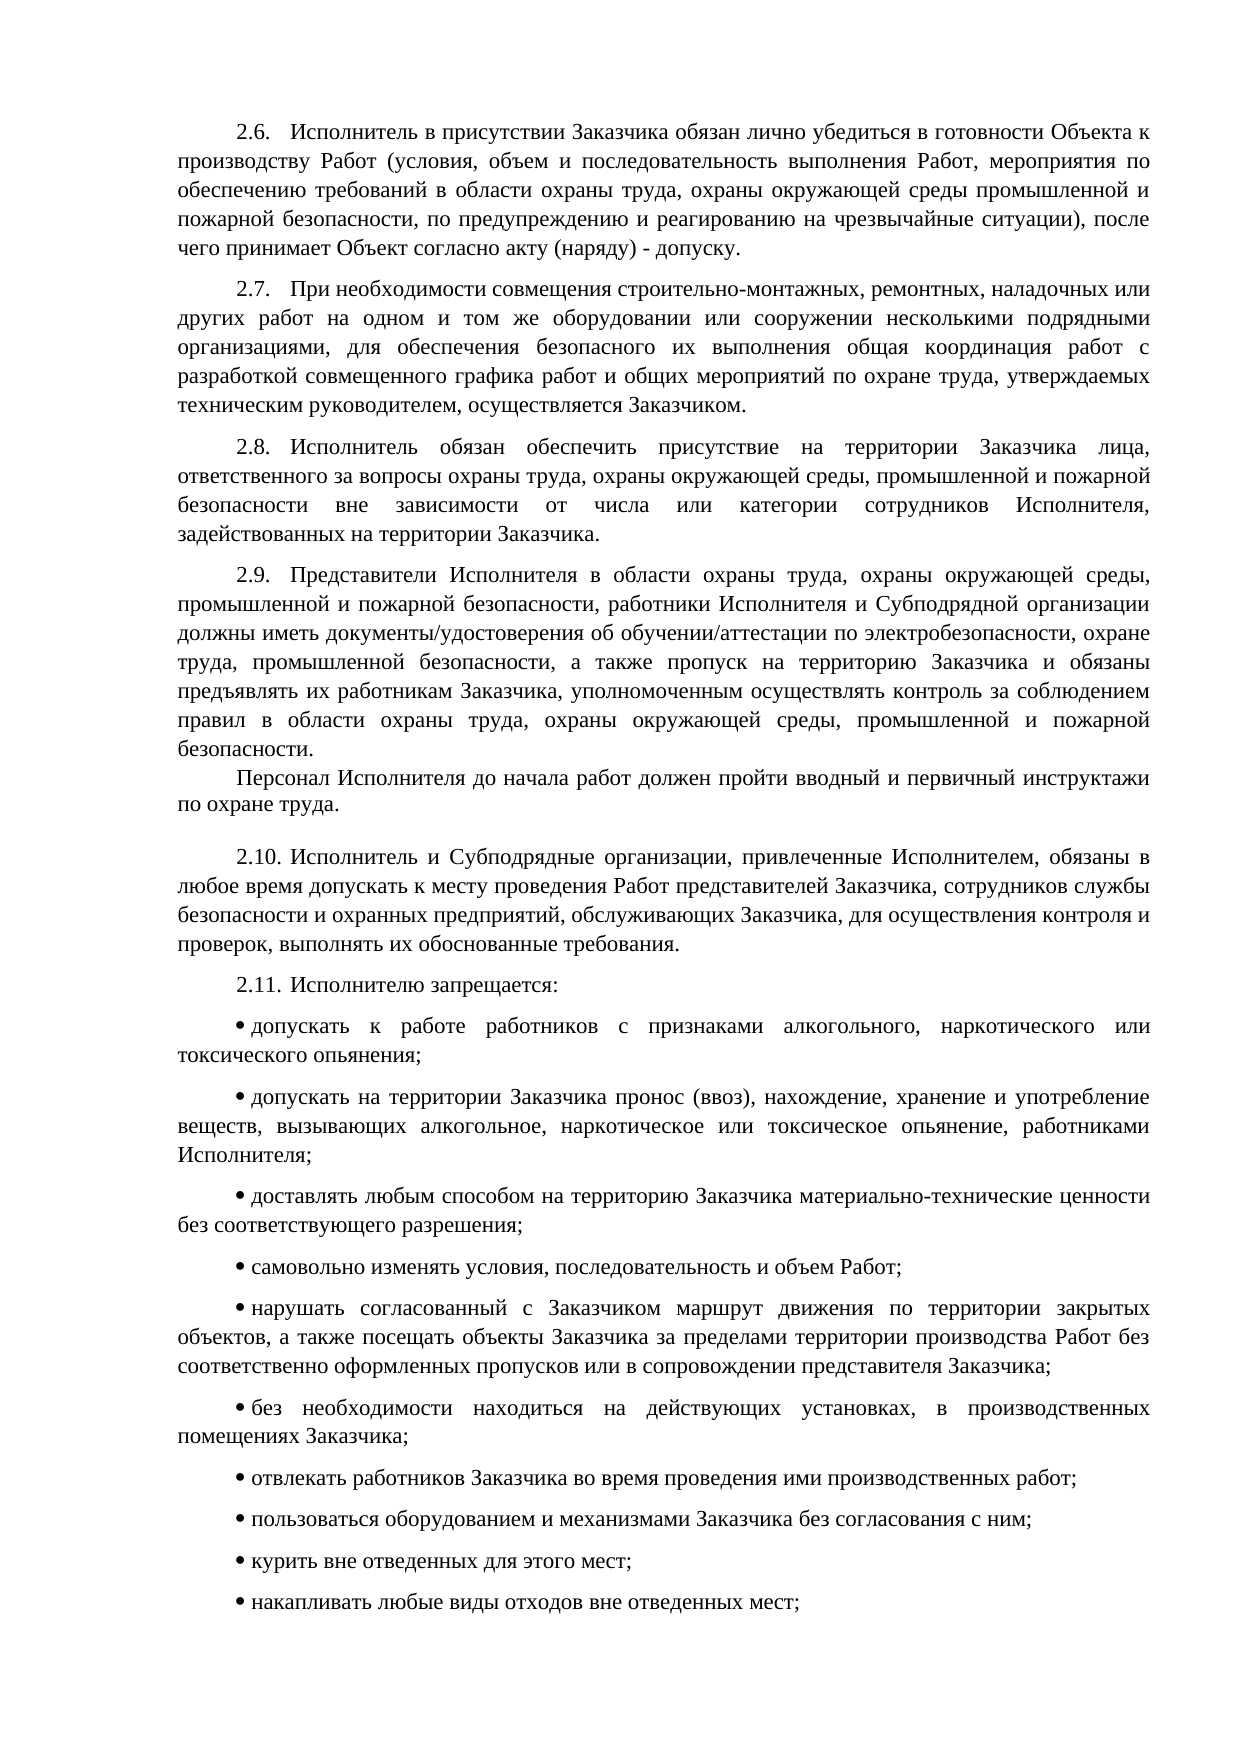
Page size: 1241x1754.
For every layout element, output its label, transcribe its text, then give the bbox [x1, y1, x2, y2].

list Представители Исполнителя в области охраны труда, охраны окружающей среды, промышленной и пожарной безопасности, работники Исполнителя и Субподрядной организации должны иметь документы/удостоверения об обучении/аттестации по электробезопасности, охране труда, промышленной безопасности, а также пропуск на территорию Заказчика и обязаны предъявлять их работникам Заказчика, уполномоченным осуществлять контроль за соблюдением правил в области охраны труда, охраны окружающей среды, промышленной и пожарной безопасности. [177, 561, 1152, 761]
list пользоваться оборудованием и механизмами Заказчика без согласования с ним; [177, 1506, 1152, 1532]
list курить вне отведенных для этого мест; [177, 1547, 1152, 1573]
list без необходимости находиться на действующих установках, в производственных помещениях Заказчика; [177, 1394, 1152, 1449]
list самовольно изменять условия, последовательность и объем Работ; [177, 1253, 1152, 1279]
list допускать на территории Заказчика пронос (ввоз), нахождение, хранение и употребление веществ, вызывающих алкогольное, наркотическое или токсическое опьянение, работниками Исполнителя; [177, 1083, 1152, 1167]
list Исполнитель и Субподрядные организации, привлеченные Исполнителем, обязаны в любое время допускать к месту проведения Работ представителей Заказчика, сотрудников службы безопасности и охранных предприятий, обслуживающих Заказчика, для осуществления контроля и проверок, выполнять их обоснованные требования. [177, 843, 1152, 956]
list допускать к работе работников с признаками алкогольного, наркотического или токсического опьянения; [177, 1013, 1152, 1068]
list доставлять любым способом на территорию Заказчика материально-технические ценности без соответствующего разрешения; [177, 1182, 1152, 1238]
list Исполнителю запрещается: [177, 971, 1152, 997]
list отвлекать работников Заказчика во время проведения ими производственных работ; [177, 1464, 1152, 1490]
list нарушать согласованный с Заказчиком маршрут движения по территории закрытых объектов, а также посещать объекты Заказчика за пределами территории производства Работ без соответственно оформленных пропусков или в сопровождении представителя Заказчика; [177, 1294, 1152, 1378]
list Исполнитель обязан обеспечить присутствие на территории Заказчика лица, ответственного за вопросы охраны труда, охраны окружающей среды, промышленной и пожарной безопасности вне зависимости от числа или категории сотрудников Исполнителя, задействованных на территории Заказчика. [177, 433, 1152, 546]
text Персонал Исполнителя до начала работ должен пройти вводный и первичный инструктажи по охране труда. [177, 764, 1152, 816]
list При необходимости совмещения строительно-монтажных, ремонтных, наладочных или других работ на одном и том же оборудовании или сооружении несколькими подрядными организациями, для обеспечения безопасного их выполнения общая координация работ с разработкой совмещенного графика работ и общих мероприятий по охране труда, утверждаемых техническим руководителем, осуществляется Заказчиком. [177, 275, 1152, 418]
list накапливать любые виды отходов вне отведенных мест; [177, 1588, 1152, 1615]
list Исполнитель в присутствии Заказчика обязан лично убедиться в готовности Объекта к производству Работ (условия, объем и последовательность выполнения Работ, мероприятия по обеспечению требований в области охраны труда, охраны окружающей среды промышленной и пожарной безопасности, по предупреждению и реагированию на чрезвычайные ситуации), после чего принимает Объект согласно акту (наряду) - допуску. [177, 118, 1152, 260]
